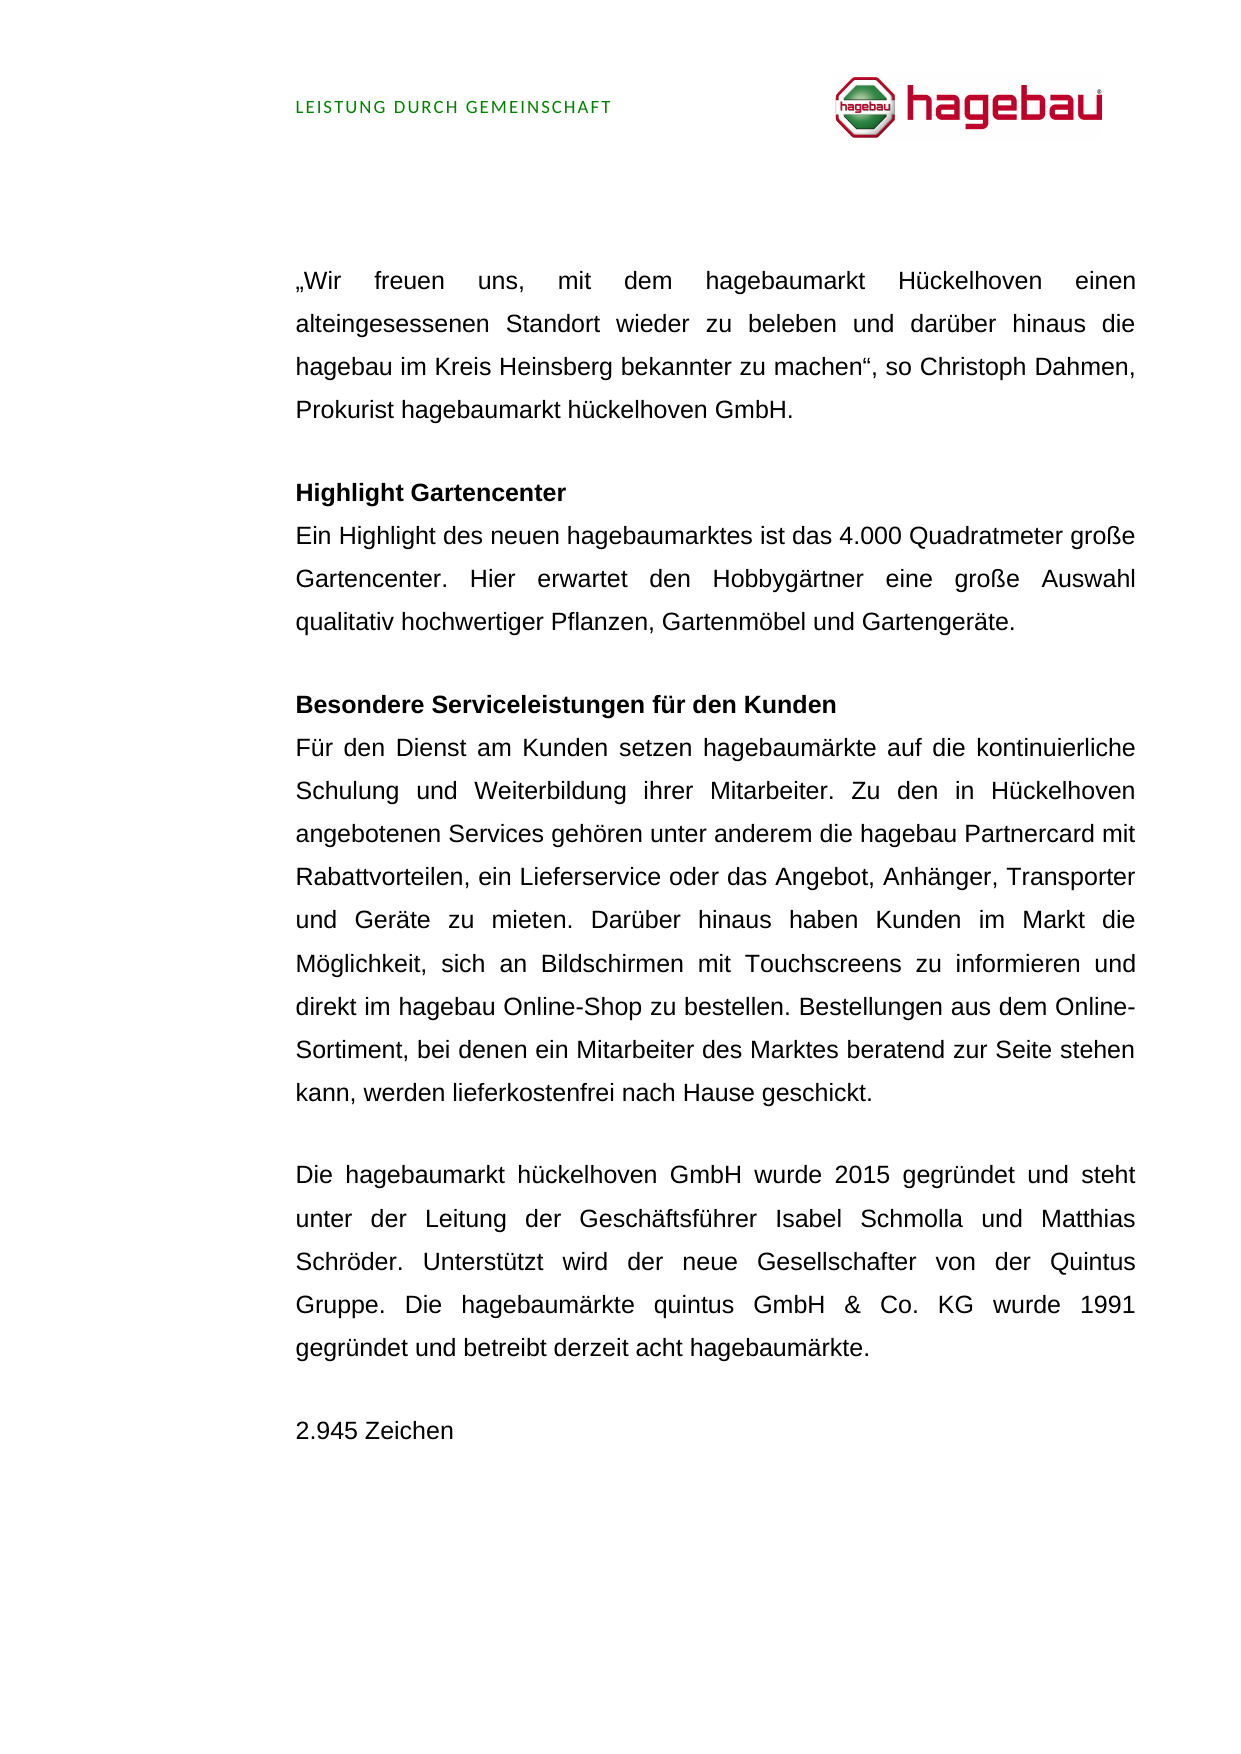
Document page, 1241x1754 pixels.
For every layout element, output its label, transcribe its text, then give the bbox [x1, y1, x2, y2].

picture [833, 74, 1103, 140]
text 2.945 Zeichen [295, 1416, 1137, 1444]
text Ein Highlight des neuen hagebaumarktes ist das 4.000 Quadratmeter große Gartencenter. Hier erwartet den Hobbygärtner eine große Auswahl qualitativ hochwertiger Pflanzen, Gartenmöbel und Gartengeräte. [295, 521, 1137, 636]
text „Wir freuen uns, mit dem hagebaumarkt Hückelhoven einen alteingesessenen Standort wieder zu beleben und darüber hinaus die hagebau im Kreis Heinsberg bekannter zu machen“, so Christoph Dahmen, Prokurist hagebaumarkt hückelhoven GmbH. [295, 266, 1137, 424]
text Highlight Gartencenter [295, 478, 1137, 507]
text Besondere Serviceleistungen für den Kunden [295, 690, 1137, 718]
text Die hagebaumarkt hückelhoven GmbH wurde 2015 gegründet und steht unter der Leitung der Geschäftsführer Isabel Schmolla und Matthias Schröder. Unterstützt wird der neue Gesellschafter von der Quintus Gruppe. Die hagebaumärkte quintus GmbH & Co. KG wurde 1991 gegründet und betreibt derzeit acht hagebaumärkte. [295, 1161, 1137, 1362]
text Für den Dienst am Kunden setzen hagebaumärkte auf die kontinuierliche Schulung und Weiterbildung ihrer Mitarbeiter. Zu den in Hückelhoven angebotenen Services gehören unter anderem die hagebau Partnercard mit Rabattvorteilen, ein Lieferservice oder das Angebot, Anhänger, Transporter und Geräte zu mieten. Darüber hinaus haben Kunden im Markt die Möglichkeit, sich an Bildschirmen mit Touchscreens zu informieren und direkt im hagebau Online-Shop zu bestellen. Bestellungen aus dem Online-Sortiment, bei denen ein Mitarbeiter des Marktes beratend zur Seite stehen kann, werden lieferkostenfrei nach Hause geschickt. [295, 733, 1137, 1107]
